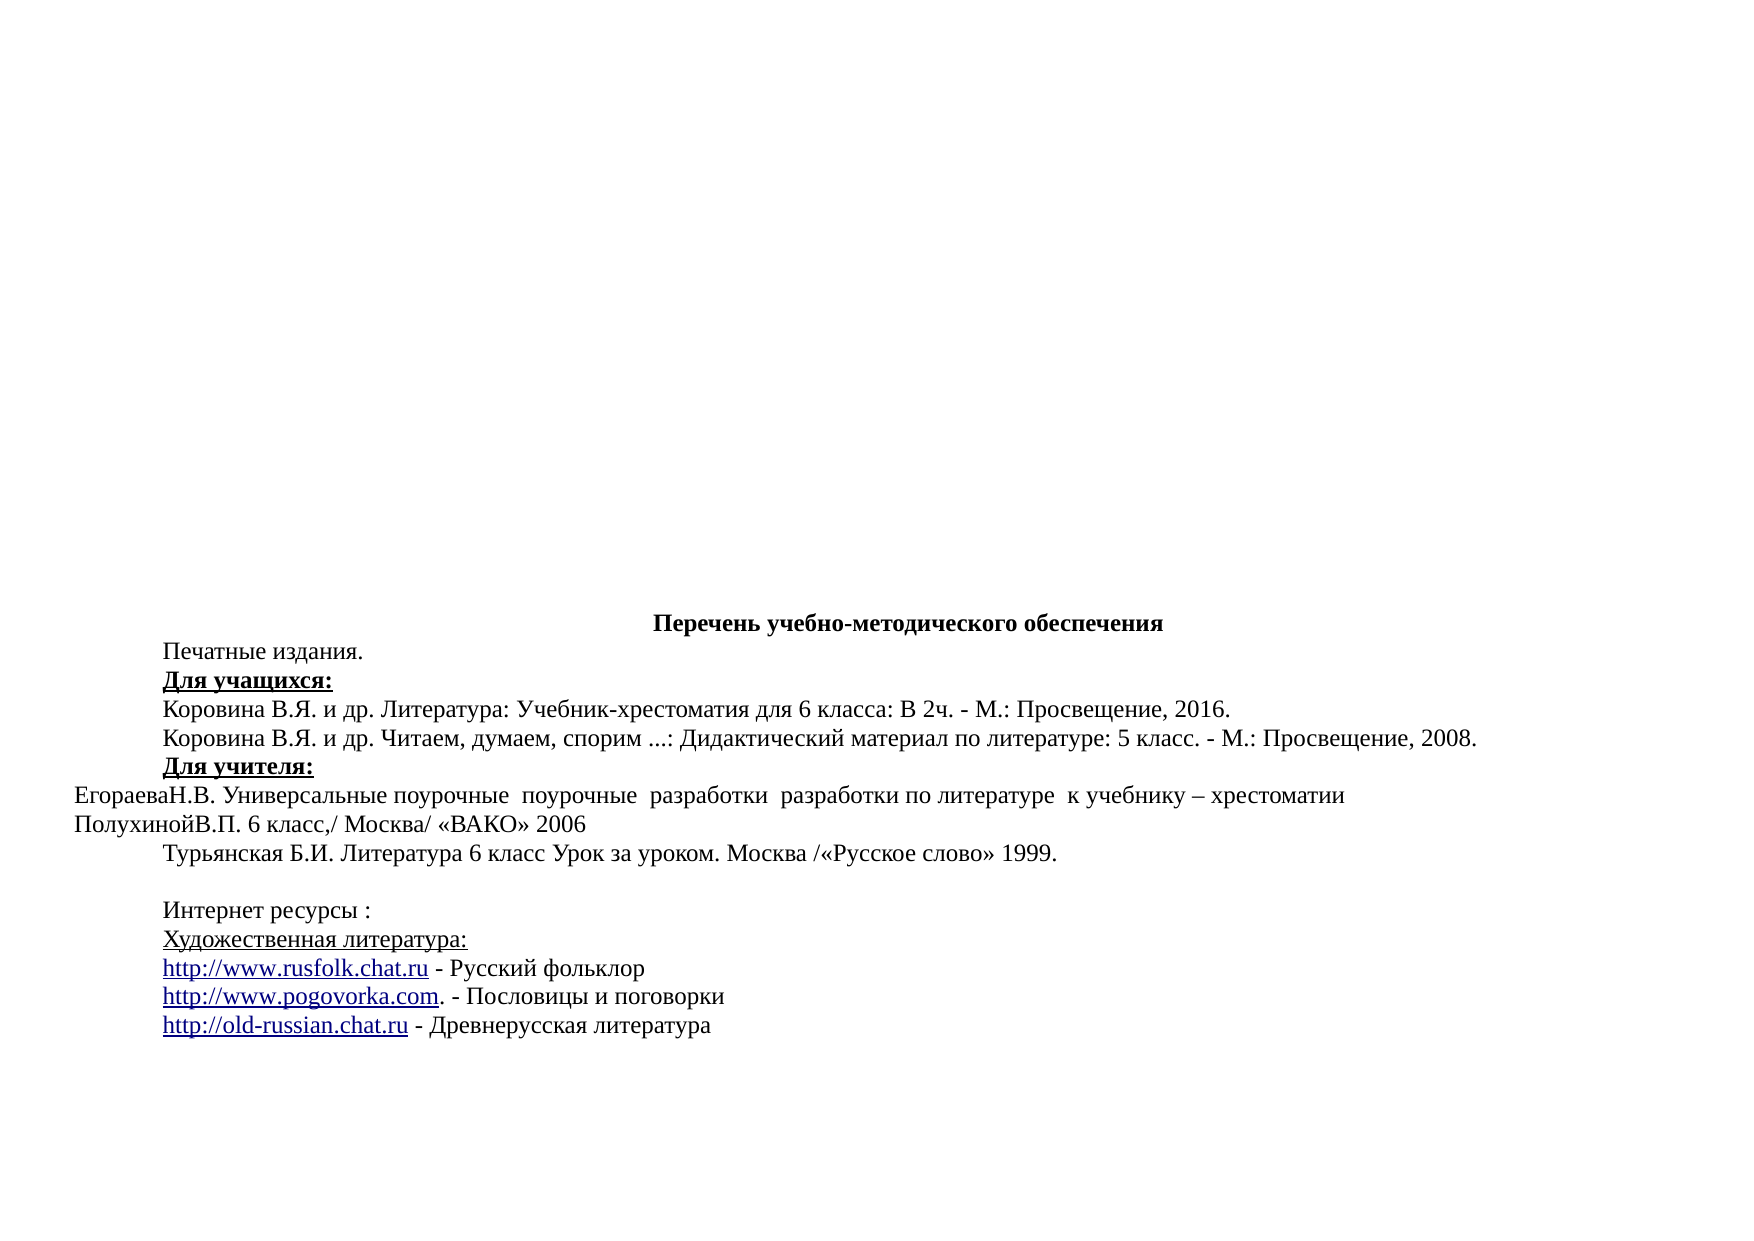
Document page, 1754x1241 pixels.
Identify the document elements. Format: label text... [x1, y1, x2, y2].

text http://www.rusfolk.chat.ru - Русский фольклор [162, 953, 1683, 981]
text http://old-russian.chat.ru - Древнерусская литература [162, 1010, 1683, 1039]
text Коровина В.Я. и др. Читаем, думаем, спорим ...: Дидактический материал по литературе: 5 класс. - М.: Просвещение, 2008. [162, 723, 1641, 751]
text Печатные издания. [162, 636, 1641, 665]
text Интернет ресурсы : [162, 895, 1683, 924]
text ЕгораеваН.В. Универсальные поурочные поурочные разработки разработки по литературе к учебнику – хрестоматии [74, 780, 1683, 809]
text http://www.pogovorka.com. - Пословицы и поговорки [162, 981, 1683, 1010]
text ПолухинойВ.П. 6 класс,/ Москва/ «ВАКО» 2006 [74, 809, 1683, 838]
text Художественная литература: [162, 924, 1683, 953]
text Для учащихся: [162, 665, 1641, 694]
text Для учителя: [162, 751, 1641, 780]
text Коровина В.Я. и др. Литература: Учебник-хрестоматия для 6 класса: В 2ч. - М.: Просвещение, 2016. [162, 694, 1641, 723]
text Турьянская Б.И. Литература 6 класс Урок за уроком. Москва /«Русское слово» 1999. [162, 838, 1683, 866]
text Перечень учебно-методического обеспечения [162, 608, 1641, 636]
